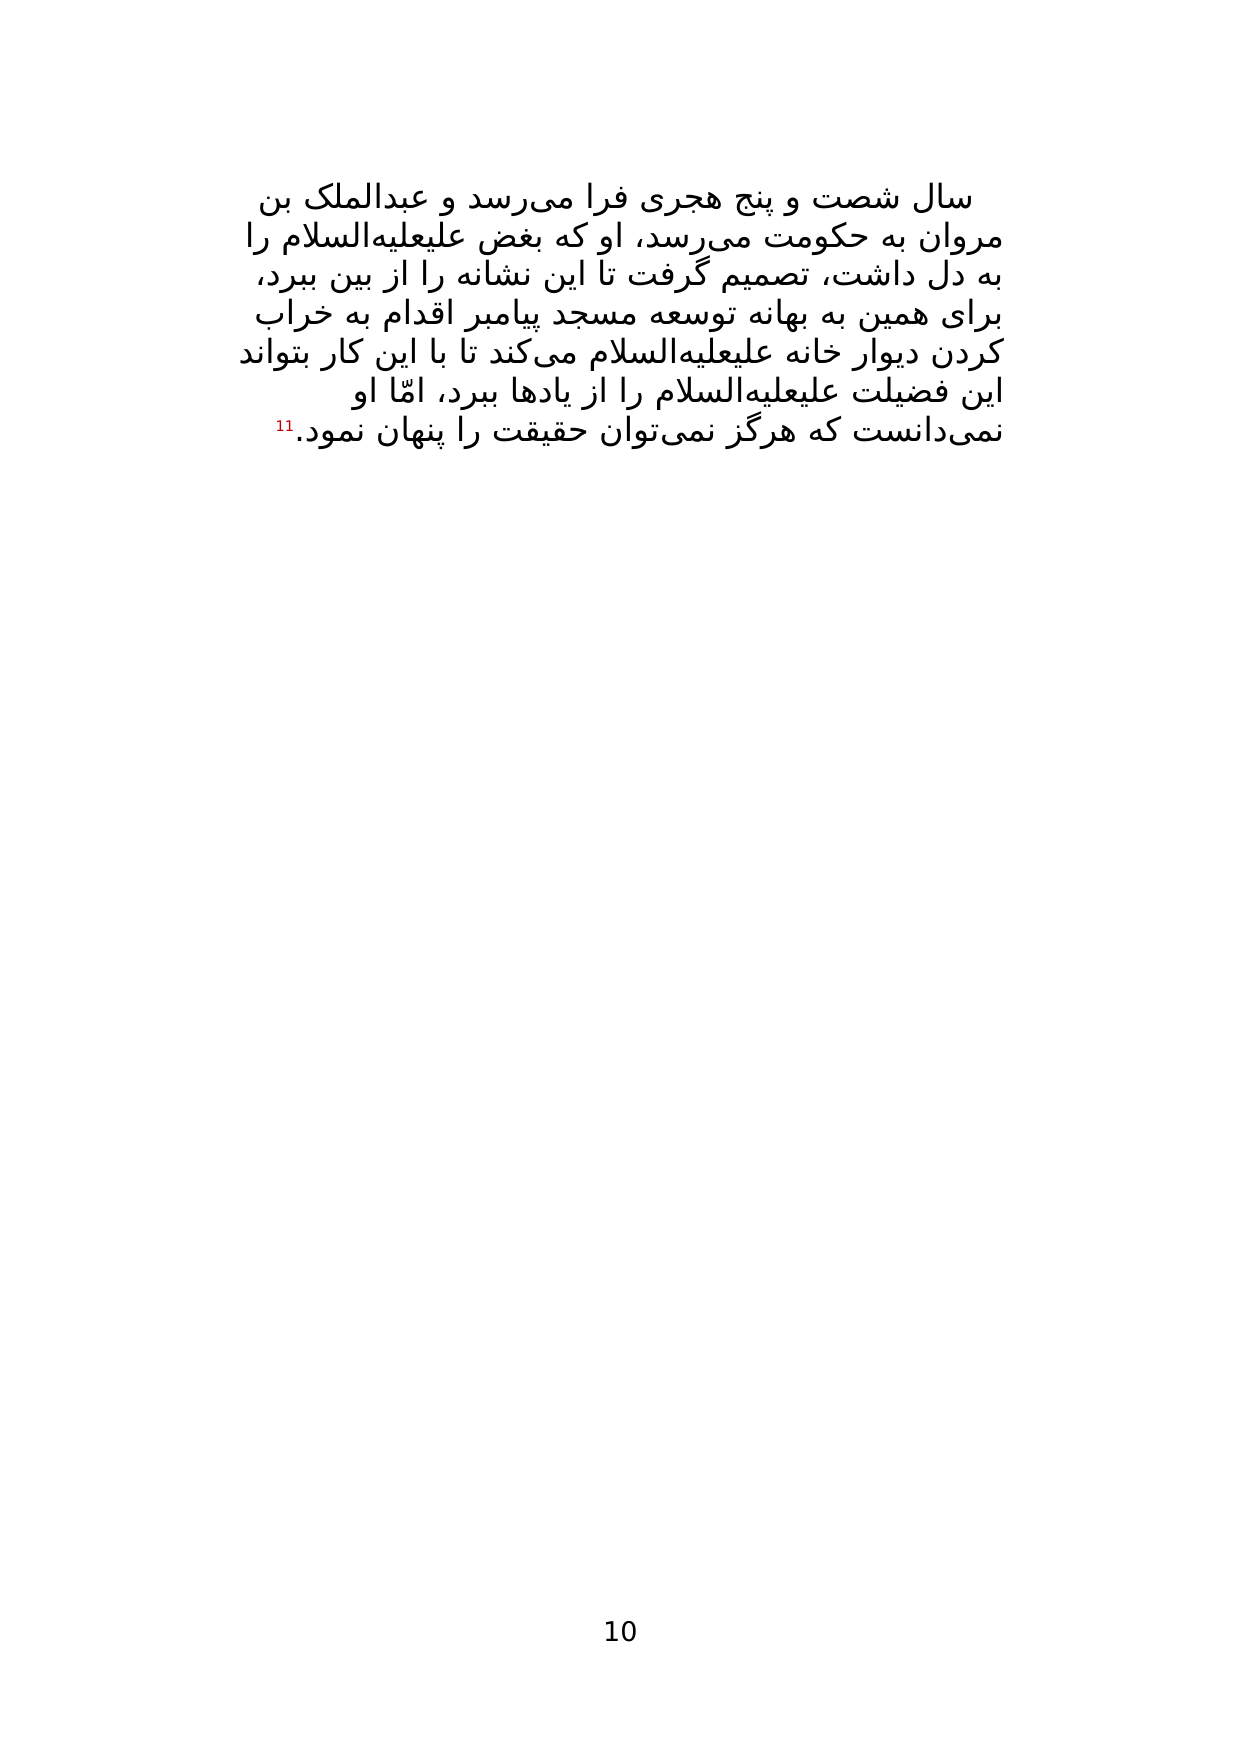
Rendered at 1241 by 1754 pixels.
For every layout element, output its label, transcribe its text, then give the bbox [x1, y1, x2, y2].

text سال شصت و پنج هجری فرا می‌رسد و عبدالملک بن مروان به حکومت می‌رسد، او که بغض علیعليه‌السلام را به دل داشت، تصمیم گرفت تا این نشانه را از بین ببرد، برای همین به بهانه توسعه مسجد پیامبر اقدام به خراب کردن دیوار خانه علیعليه‌السلام می‌کند تا با این کار بتواند این فضیلت علیعليه‌السلام را از یادها ببرد، امّا او نمی‌دانست که هرگز نمی‌توان حقیقت را پنهان نمود.11 [236, 177, 1004, 449]
